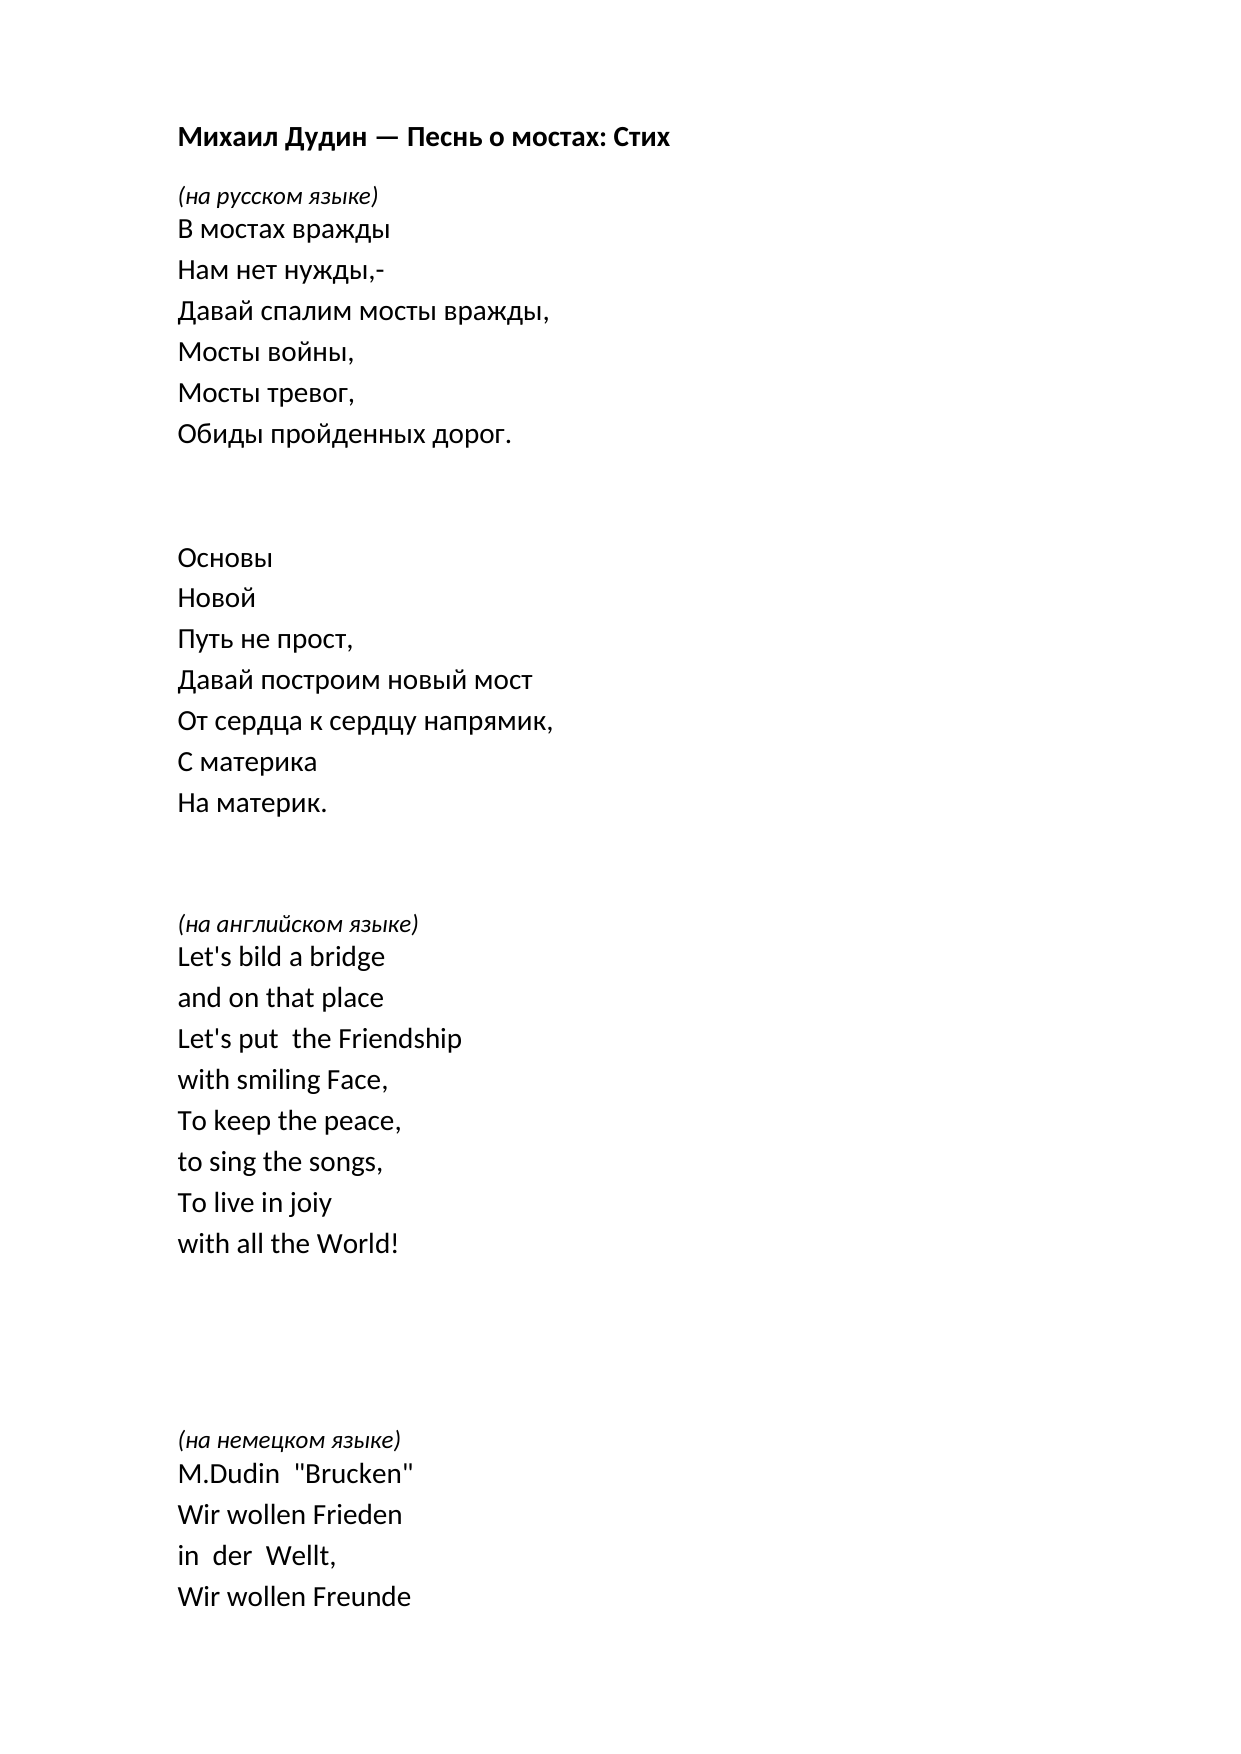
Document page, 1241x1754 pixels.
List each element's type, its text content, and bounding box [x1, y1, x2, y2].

text with smiling Face, [177, 1061, 1152, 1097]
text and on that place [177, 979, 1152, 1015]
text (на русском языке) [177, 180, 1152, 210]
text В мостах вражды Нам нет нужды,- Давай спалим мосты вражды, Мосты войны, Мосты тревог, Обиды пройденных дорог. [177, 210, 1152, 451]
text To live in joiy [177, 1184, 1152, 1219]
text Михаил Дудин — Песнь о мостах: Стих [177, 118, 1152, 154]
text with all the World! [177, 1225, 1152, 1261]
text in der Wellt, [177, 1537, 1152, 1573]
text Let's bild a bridge [177, 938, 1152, 974]
text (на немецком языке) [177, 1424, 1152, 1455]
text to sing the songs, [177, 1143, 1152, 1179]
text М.Dudin "Brucken" [177, 1455, 1152, 1491]
text To keep the peace, [177, 1102, 1152, 1138]
text Основы Новой Путь не прост, Давай построим новый мост От сердца к сердцу напрямик, С материка На материк. [177, 539, 1152, 820]
text Wir wollen Freunde [177, 1578, 1152, 1613]
text Let's put the Friendship [177, 1020, 1152, 1056]
text Wir wollen Frieden [177, 1496, 1152, 1532]
text (на английском языке) [177, 908, 1152, 938]
